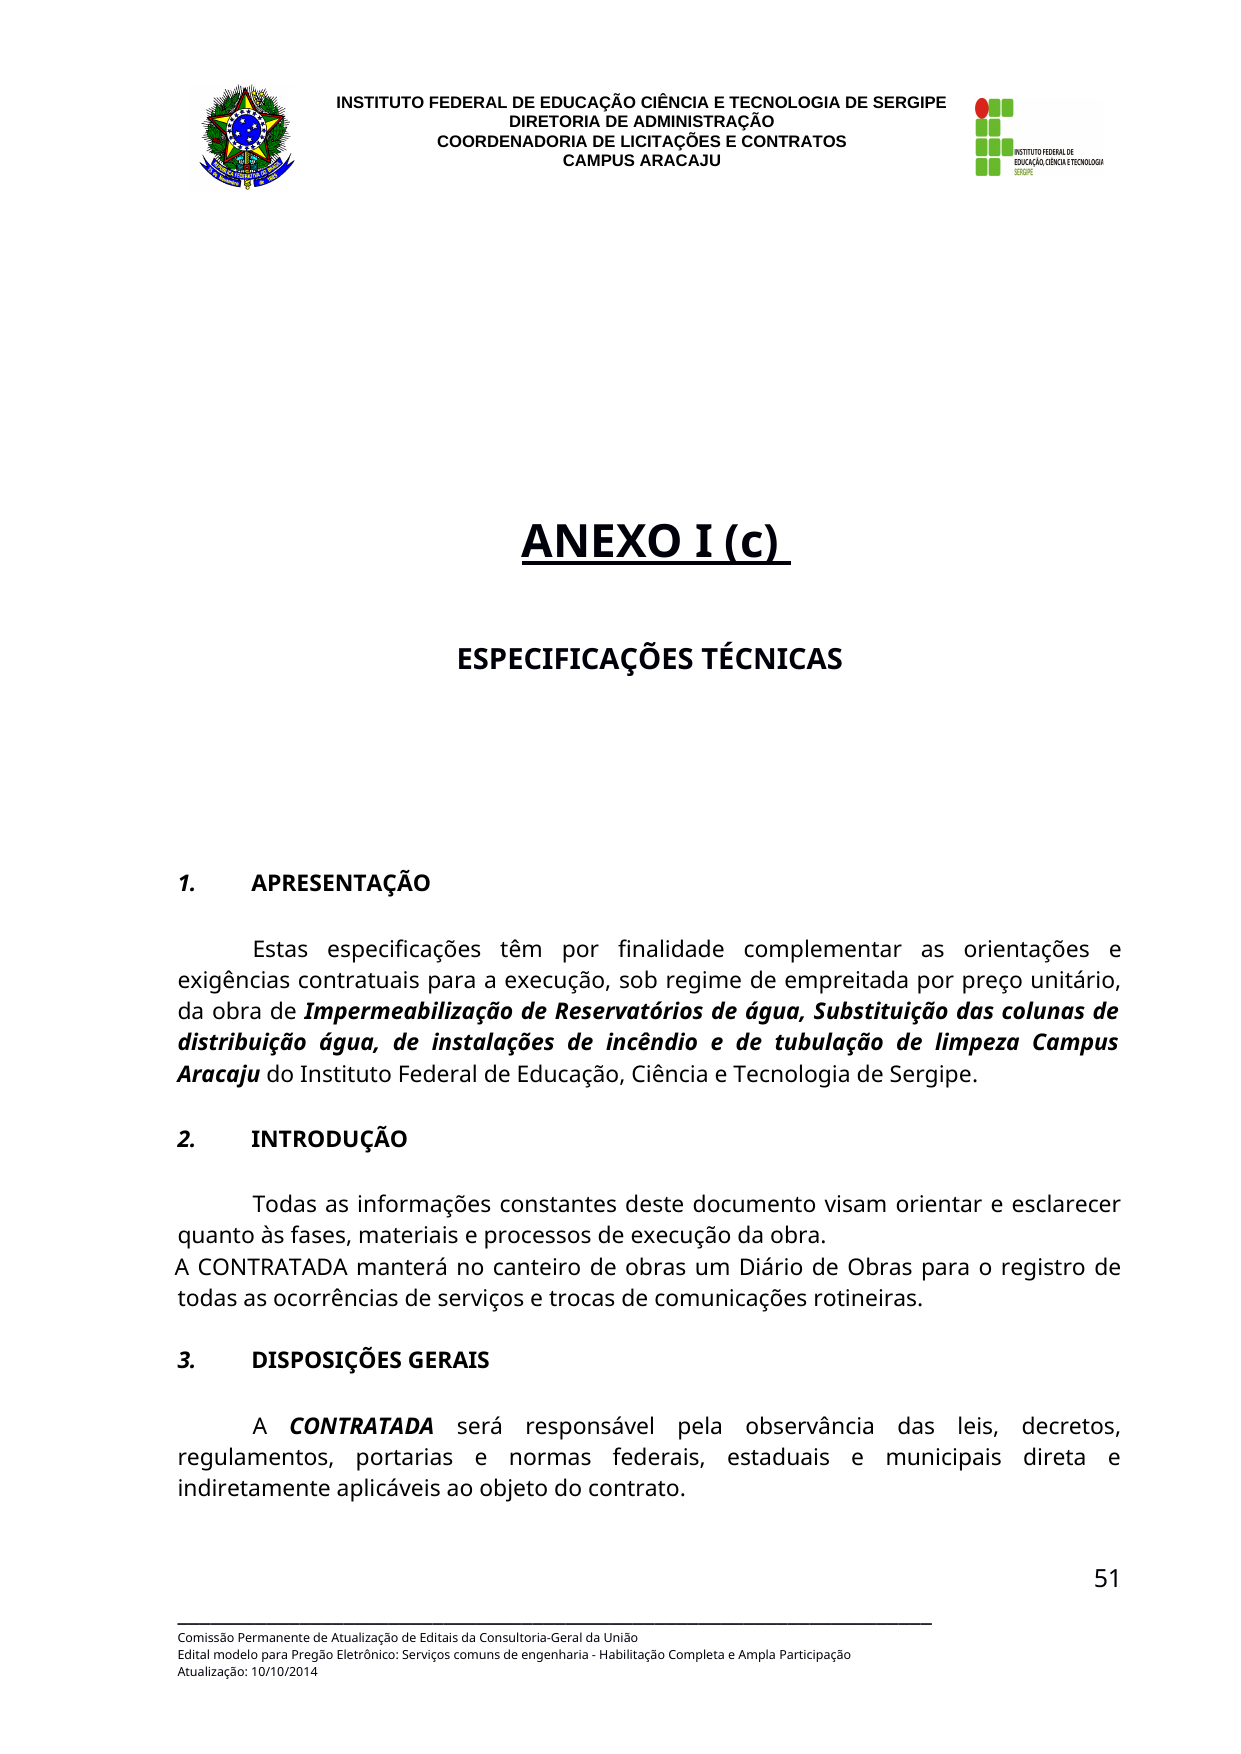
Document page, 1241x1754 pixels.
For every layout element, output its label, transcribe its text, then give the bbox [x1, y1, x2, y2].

text Todas as informações constantes deste documento visam orientar e esclarecer quanto às fases, materiais e processos de execução da obra. [177, 1188, 1122, 1251]
subtitle APRESENTAÇÃO [177, 867, 1122, 898]
subtitle INTRODUÇÃO [177, 1123, 1122, 1154]
text A CONTRATADA manterá no canteiro de obras um Diário de Obras para o registro de todas as ocorrências de serviços e trocas de comunicações rotineiras. [174, 1251, 1122, 1313]
picture [187, 83, 296, 194]
text ANEXO I (c) [177, 509, 1124, 571]
picture [975, 98, 1104, 176]
text ESPECIFICAÇÕES TÉCNICAS [177, 638, 1122, 678]
subtitle DISPOSIÇÕES GERAIS [177, 1344, 1122, 1376]
text A CONTRATADA será responsável pela observância das leis, decretos, regulamentos, portarias e normas federais, estaduais e municipais direta e indiretamente aplicáveis ao objeto do contrato. [177, 1410, 1122, 1503]
text Estas especificações têm por finalidade complementar as orientações e exigências contratuais para a execução, sob regime de empreitada por preço unitário, da obra de Impermeabilização de Reservatórios de água, Substituição das colunas de distribuição água, de instalações de incêndio e de tubulação de limpeza Campus Aracaju do Instituto Federal de Educação, Ciência e Tecnologia de Sergipe. [177, 932, 1122, 1089]
